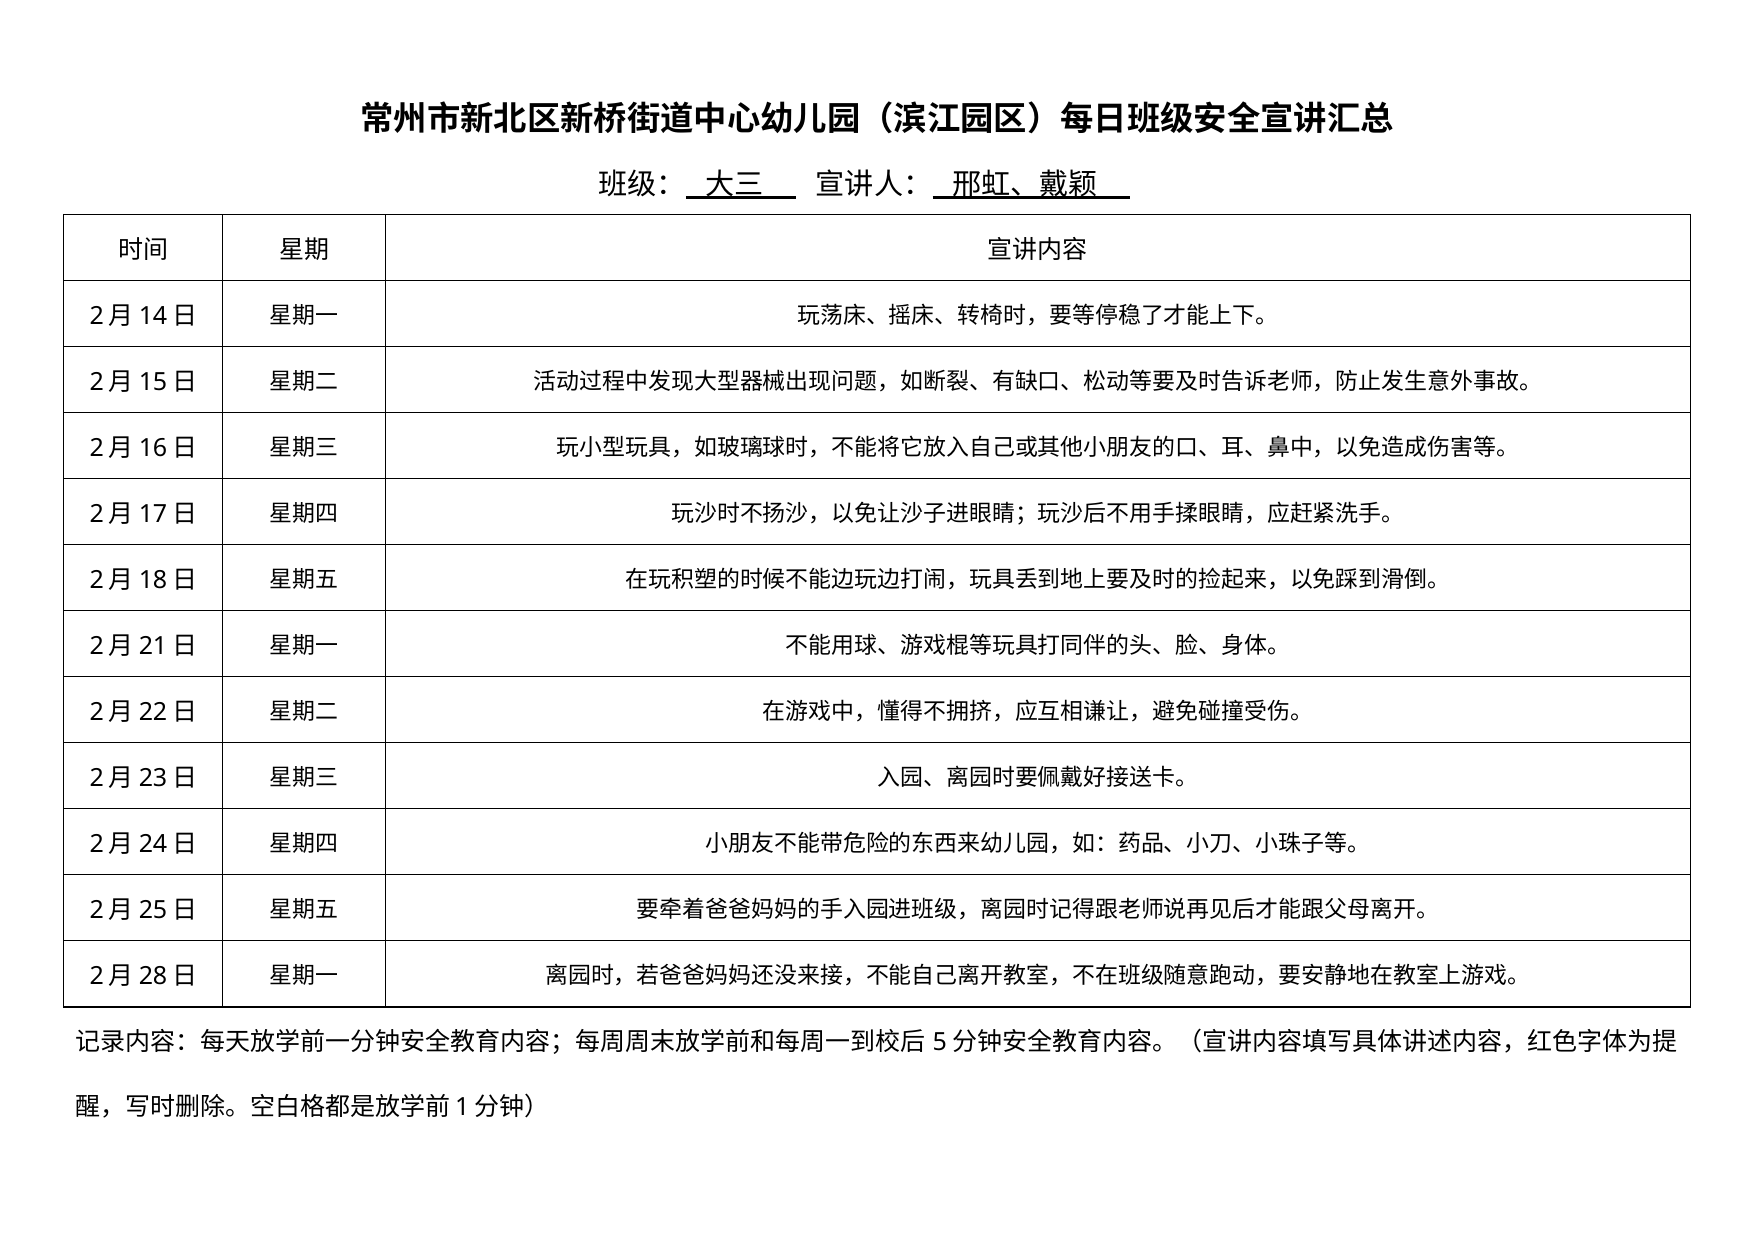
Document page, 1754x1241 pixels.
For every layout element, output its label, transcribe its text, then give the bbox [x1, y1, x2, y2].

table_cell 在玩积塑的时候不能边玩边打闹，玩具丢到地上要及时的捡起来，以免踩到滑倒。 [386, 545, 1690, 610]
table_cell 活动过程中发现大型器械出现问题，如断裂、有缺口、松动等要及时告诉老师，防止发生意外事故。 [386, 347, 1690, 412]
table_header 星期 [223, 215, 385, 280]
table_cell 星期一 [223, 611, 385, 676]
table_cell 2月22日 [64, 677, 222, 742]
table_cell 要牵着爸爸妈妈的手入园进班级，离园时记得跟老师说再见后才能跟父母离开。 [386, 875, 1690, 940]
table_cell 小朋友不能带危险的东西来幼儿园，如：药品、小刀、小珠子等。 [386, 809, 1690, 874]
table_cell 在游戏中，懂得不拥挤，应互相谦让，避免碰撞受伤。 [386, 677, 1690, 742]
table_cell 玩荡床、摇床、转椅时，要等停稳了才能上下。 [386, 281, 1690, 346]
table_cell 2月24日 [64, 809, 222, 874]
table_cell 星期二 [223, 677, 385, 742]
table_cell 2月25日 [64, 875, 222, 940]
table_cell 星期一 [223, 281, 385, 346]
table_header 时间 [64, 215, 222, 280]
table_cell 星期三 [223, 413, 385, 478]
table_cell 不能用球、游戏棍等玩具打同伴的头、脸、身体。 [386, 611, 1690, 676]
table_cell 2月16日 [64, 413, 222, 478]
table_cell 离园时，若爸爸妈妈还没来接，不能自己离开教室，不在班级随意跑动，要安静地在教室上游戏。 [386, 941, 1690, 1006]
text 班级： 大三 宣讲人： 邢虹、戴颖 [75, 149, 1621, 214]
table_cell 2月28日 [64, 941, 222, 1006]
table_cell 2月14日 [64, 281, 222, 346]
table_cell 2月15日 [64, 347, 222, 412]
table_cell 2月21日 [64, 611, 222, 676]
table_cell 玩小型玩具，如玻璃球时，不能将它放入自己或其他小朋友的口、耳、鼻中，以免造成伤害等。 [386, 413, 1690, 478]
table_cell 星期三 [223, 743, 385, 808]
table_cell 玩沙时不扬沙，以免让沙子进眼睛；玩沙后不用手揉眼睛，应赶紧洗手。 [386, 479, 1690, 544]
table_cell 星期五 [223, 545, 385, 610]
text 记录内容：每天放学前一分钟安全教育内容；每周周末放学前和每周一到校后5分钟安全教育内容。（宣讲内容填写具体讲述内容，红色字体为提醒，写时删除。空白格都是放学前1分钟） [75, 1008, 1679, 1137]
table_cell 星期五 [223, 875, 385, 940]
table_cell 2月23日 [64, 743, 222, 808]
table_cell 星期二 [223, 347, 385, 412]
table_cell 星期四 [223, 809, 385, 874]
table_cell 星期一 [223, 941, 385, 1006]
table_cell 入园、离园时要佩戴好接送卡。 [386, 743, 1690, 808]
table_cell 星期四 [223, 479, 385, 544]
table_header 宣讲内容 [386, 215, 1690, 280]
table_cell 2月18日 [64, 545, 222, 610]
text 常州市新北区新桥街道中心幼儿园（滨江园区）每日班级安全宣讲汇总 [75, 84, 1679, 149]
table_cell 2月17日 [64, 479, 222, 544]
